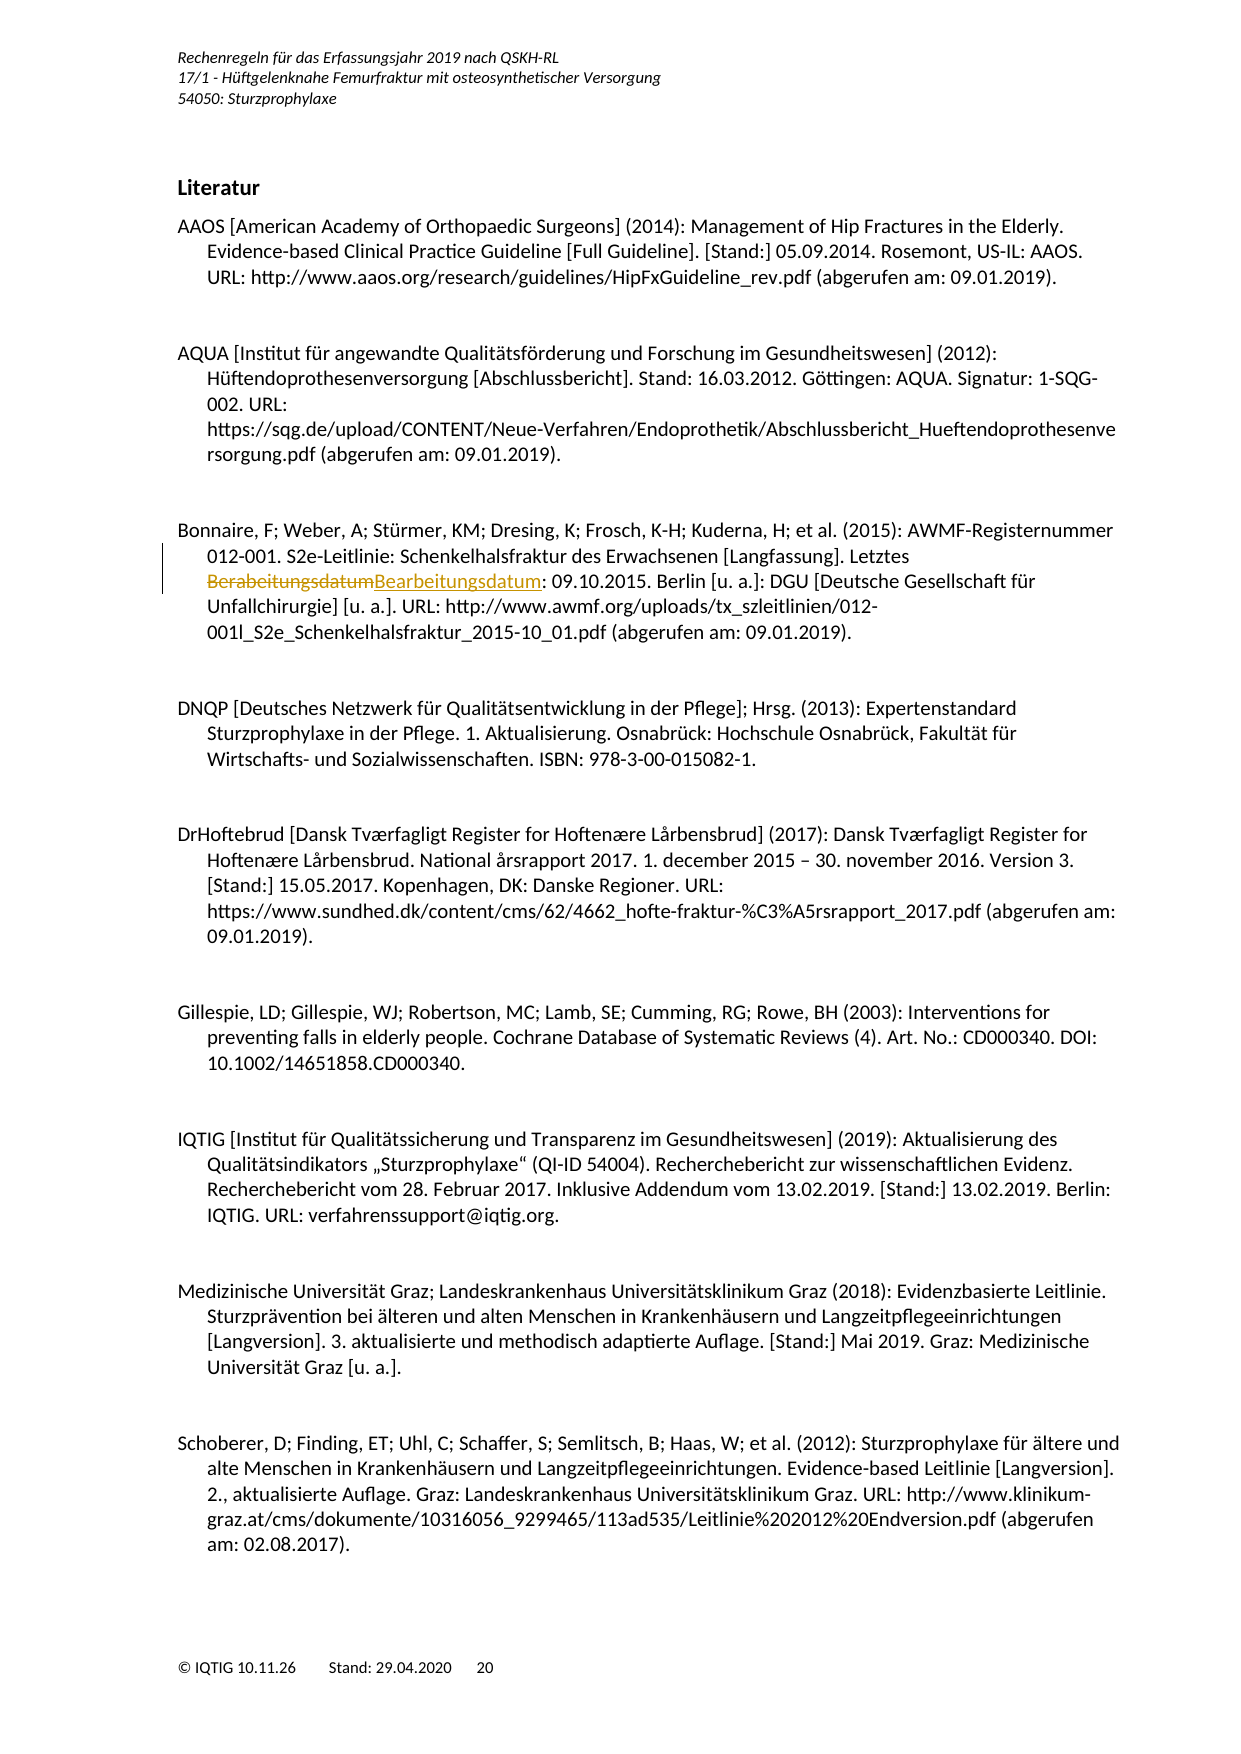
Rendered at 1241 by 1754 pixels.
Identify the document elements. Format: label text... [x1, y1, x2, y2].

text DrHoftebrud [Dansk Tværfagligt Register for Hoftenære Lårbensbrud] (2017): Dansk Tværfagligt Register for Hoftenære Lårbensbrud. National årsrapport 2017. 1. december 2015 – 30. november 2016. Version 3. [Stand:] 15.05.2017. Kopenhagen, DK: Danske Regioner. URL: https://www.sundhed.dk/content/cms/62/4662_hofte-fraktur-%C3%A5rsrapport_2017.pdf (abgerufen am: 09.01.2019). [177, 822, 1122, 949]
text AQUA [Institut für angewandte Qualitätsförderung und Forschung im Gesundheitswesen] (2012): Hüftendoprothesenversorgung [Abschlussbericht]. Stand: 16.03.2012. Göttingen: AQUA. Signatur: 1-SQG-002. URL: https://sqg.de/upload/CONTENT/Neue-Verfahren/Endoprothetik/Abschlussbericht_Hueftendoprothesenversorgung.pdf (abgerufen am: 09.01.2019). [177, 340, 1122, 467]
text AAOS [American Academy of Orthopaedic Surgeons] (2014): Management of Hip Fractures in the Elderly. Evidence-based Clinical Practice Guideline [Full Guideline]. [Stand:] 05.09.2014. Rosemont, US-IL: AAOS. URL: http://www.aaos.org/research/guidelines/HipFxGuideline_rev.pdf (abgerufen am: 09.01.2019). [177, 213, 1122, 289]
text DNQP [Deutsches Netzwerk für Qualitätsentwicklung in der Pflege]; Hrsg. (2013): Expertenstandard Sturzprophylaxe in der Pflege. 1. Aktualisierung. Osnabrück: Hochschule Osnabrück, Fakultät für Wirtschafts- und Sozialwissenschaften. ISBN: 978-3-00-015082-1. [177, 695, 1122, 771]
text Schoberer, D; Finding, ET; Uhl, C; Schaffer, S; Semlitsch, B; Haas, W; et al. (2012): Sturzprophylaxe für ältere und alte Menschen in Krankenhäusern und Langzeitpflegeeinrichtungen. Evidence-based Leitlinie [Langversion]. 2., aktualisierte Auflage. Graz: Landeskrankenhaus Universitätsklinikum Graz. URL: http://www.klinikum-graz.at/cms/dokumente/10316056_9299465/113ad535/Leitlinie%202012%20Endversion.pdf (abgerufen am: 02.08.2017). [177, 1430, 1122, 1557]
text IQTIG [Institut für Qualitätssicherung und Transparenz im Gesundheitswesen] (2019): Aktualisierung des Qualitätsindikators „Sturzprophylaxe“ (QI-ID 54004). Recherchebericht zur wissenschaftlichen Evidenz. Recherchebericht vom 28. Februar 2017. Inklusive Addendum vom 13.02.2019. [Stand:] 13.02.2019. Berlin: IQTIG. URL: verfahrenssupport@iqtig.org. [177, 1126, 1122, 1227]
text Medizinische Universität Graz; Landeskrankenhaus Universitätsklinikum Graz (2018): Evidenzbasierte Leitlinie. Sturzprävention bei älteren und alten Menschen in Krankenhäusern und Langzeitpflegeeinrichtungen [Langversion]. 3. aktualisierte und methodisch adaptierte Auflage. [Stand:] Mai 2019. Graz: Medizinische Universität Graz [u. a.]. [177, 1278, 1122, 1379]
text Bonnaire, F; Weber, A; Stürmer, KM; Dresing, K; Frosch, K-H; Kuderna, H; et al. (2015): AWMF-Registernummer 012-001. S2e-Leitlinie: Schenkelhalsfraktur des Erwachsenen [Langfassung]. Letztes : 09.10.2015. Berlin [u. a.]: DGU [Deutsche Gesellschaft für Unfallchirurgie] [u. a.]. URL: http://www.awmf.org/uploads/tx_szleitlinien/012-001l_S2e_Schenkelhalsfraktur_2015-10_01.pdf (abgerufen am: 09.01.2019). [177, 517, 1122, 644]
text Gillespie, LD; Gillespie, WJ; Robertson, MC; Lamb, SE; Cumming, RG; Rowe, BH (2003): Interventions for preventing falls in elderly people. Cochrane Database of Systematic Reviews (4). Art. No.: CD000340. DOI: 10.1002/14651858.CD000340. [177, 999, 1122, 1075]
text Literatur [177, 173, 1122, 201]
